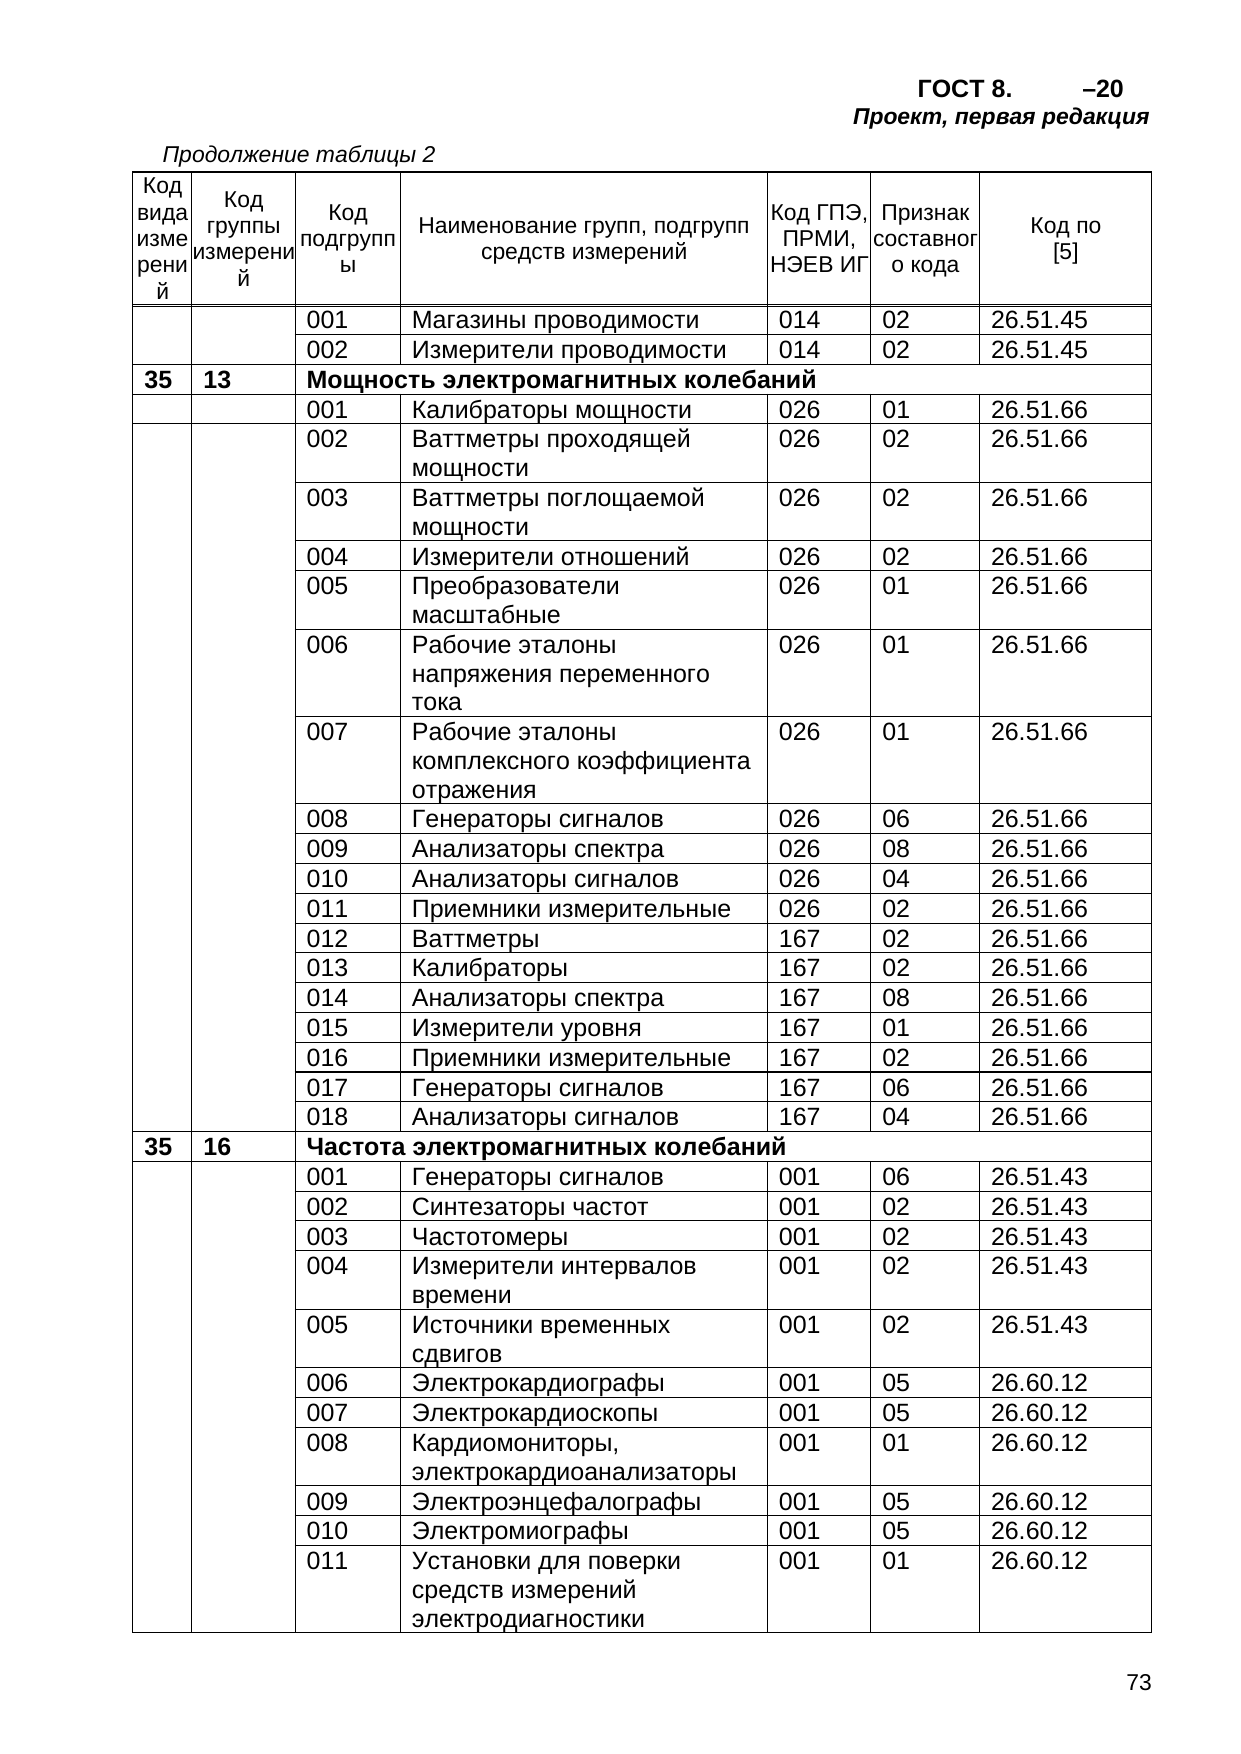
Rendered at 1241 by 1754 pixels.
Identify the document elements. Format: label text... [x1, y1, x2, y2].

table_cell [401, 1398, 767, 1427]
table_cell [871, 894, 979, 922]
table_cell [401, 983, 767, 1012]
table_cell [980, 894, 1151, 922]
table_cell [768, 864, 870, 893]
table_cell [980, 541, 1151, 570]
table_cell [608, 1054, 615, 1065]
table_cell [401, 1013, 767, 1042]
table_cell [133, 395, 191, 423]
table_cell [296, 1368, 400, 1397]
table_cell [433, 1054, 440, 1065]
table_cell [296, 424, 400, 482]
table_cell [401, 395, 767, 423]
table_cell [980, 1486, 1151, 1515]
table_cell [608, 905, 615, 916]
table_header Код подгруппы [296, 173, 400, 304]
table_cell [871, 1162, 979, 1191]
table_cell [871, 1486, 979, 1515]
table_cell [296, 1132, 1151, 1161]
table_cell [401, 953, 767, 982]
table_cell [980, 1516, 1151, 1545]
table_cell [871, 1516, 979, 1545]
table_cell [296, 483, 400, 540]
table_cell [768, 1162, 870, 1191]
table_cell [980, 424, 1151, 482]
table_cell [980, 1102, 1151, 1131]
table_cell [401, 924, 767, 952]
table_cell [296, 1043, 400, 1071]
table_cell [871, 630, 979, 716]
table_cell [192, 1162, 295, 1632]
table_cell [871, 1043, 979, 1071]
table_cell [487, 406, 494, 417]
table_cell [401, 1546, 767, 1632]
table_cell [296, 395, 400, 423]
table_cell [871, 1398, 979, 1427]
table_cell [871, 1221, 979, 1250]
table_header Код ГПЭ, ПРМИ, НЭЕВ ИГ [768, 173, 870, 304]
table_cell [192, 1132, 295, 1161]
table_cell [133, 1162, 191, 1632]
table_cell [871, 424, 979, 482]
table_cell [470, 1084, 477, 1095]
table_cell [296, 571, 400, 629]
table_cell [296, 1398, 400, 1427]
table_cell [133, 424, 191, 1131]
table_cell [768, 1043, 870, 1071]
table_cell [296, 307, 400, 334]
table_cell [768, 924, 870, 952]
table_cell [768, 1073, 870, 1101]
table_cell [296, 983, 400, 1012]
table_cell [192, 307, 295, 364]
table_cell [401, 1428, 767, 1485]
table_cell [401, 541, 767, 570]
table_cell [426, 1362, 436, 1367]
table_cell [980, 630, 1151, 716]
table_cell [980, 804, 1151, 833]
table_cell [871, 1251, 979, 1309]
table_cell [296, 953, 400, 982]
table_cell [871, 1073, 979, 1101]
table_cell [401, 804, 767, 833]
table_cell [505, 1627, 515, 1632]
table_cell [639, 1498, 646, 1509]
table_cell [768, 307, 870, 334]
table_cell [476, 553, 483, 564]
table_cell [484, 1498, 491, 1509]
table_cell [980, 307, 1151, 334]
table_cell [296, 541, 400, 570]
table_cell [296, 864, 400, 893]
table_header Наименование групп, подгрупп средств измерений [401, 173, 767, 304]
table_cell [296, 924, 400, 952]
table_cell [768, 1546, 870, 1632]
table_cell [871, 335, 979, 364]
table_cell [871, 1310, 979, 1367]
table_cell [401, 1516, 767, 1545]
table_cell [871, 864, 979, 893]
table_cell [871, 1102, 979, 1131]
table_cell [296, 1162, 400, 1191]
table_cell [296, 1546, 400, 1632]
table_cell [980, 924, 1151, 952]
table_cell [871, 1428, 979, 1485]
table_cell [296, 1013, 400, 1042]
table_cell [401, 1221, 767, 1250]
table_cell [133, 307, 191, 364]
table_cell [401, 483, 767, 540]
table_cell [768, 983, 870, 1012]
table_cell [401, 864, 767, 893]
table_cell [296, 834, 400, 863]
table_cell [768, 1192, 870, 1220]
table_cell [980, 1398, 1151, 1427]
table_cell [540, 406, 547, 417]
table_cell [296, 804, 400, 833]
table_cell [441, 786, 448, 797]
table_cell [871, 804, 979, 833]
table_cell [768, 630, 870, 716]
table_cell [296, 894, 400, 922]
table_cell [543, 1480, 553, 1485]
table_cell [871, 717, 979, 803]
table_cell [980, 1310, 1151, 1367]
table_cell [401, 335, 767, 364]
table_header Код по [5] [980, 173, 1151, 304]
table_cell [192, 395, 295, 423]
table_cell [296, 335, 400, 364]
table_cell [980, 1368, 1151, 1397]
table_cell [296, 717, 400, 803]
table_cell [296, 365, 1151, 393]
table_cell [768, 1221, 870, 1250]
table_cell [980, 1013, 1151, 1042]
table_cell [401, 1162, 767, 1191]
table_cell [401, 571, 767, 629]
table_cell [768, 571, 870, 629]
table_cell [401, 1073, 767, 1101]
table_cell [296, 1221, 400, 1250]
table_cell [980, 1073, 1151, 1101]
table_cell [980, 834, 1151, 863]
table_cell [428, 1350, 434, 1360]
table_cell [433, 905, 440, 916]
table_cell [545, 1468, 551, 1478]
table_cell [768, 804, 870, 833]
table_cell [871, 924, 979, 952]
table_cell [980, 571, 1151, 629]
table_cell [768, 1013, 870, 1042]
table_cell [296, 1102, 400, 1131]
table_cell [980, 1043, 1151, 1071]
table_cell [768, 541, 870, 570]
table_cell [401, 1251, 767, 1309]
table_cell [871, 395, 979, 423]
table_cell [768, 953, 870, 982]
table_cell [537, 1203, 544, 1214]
table_header Признак составного кода [871, 173, 979, 304]
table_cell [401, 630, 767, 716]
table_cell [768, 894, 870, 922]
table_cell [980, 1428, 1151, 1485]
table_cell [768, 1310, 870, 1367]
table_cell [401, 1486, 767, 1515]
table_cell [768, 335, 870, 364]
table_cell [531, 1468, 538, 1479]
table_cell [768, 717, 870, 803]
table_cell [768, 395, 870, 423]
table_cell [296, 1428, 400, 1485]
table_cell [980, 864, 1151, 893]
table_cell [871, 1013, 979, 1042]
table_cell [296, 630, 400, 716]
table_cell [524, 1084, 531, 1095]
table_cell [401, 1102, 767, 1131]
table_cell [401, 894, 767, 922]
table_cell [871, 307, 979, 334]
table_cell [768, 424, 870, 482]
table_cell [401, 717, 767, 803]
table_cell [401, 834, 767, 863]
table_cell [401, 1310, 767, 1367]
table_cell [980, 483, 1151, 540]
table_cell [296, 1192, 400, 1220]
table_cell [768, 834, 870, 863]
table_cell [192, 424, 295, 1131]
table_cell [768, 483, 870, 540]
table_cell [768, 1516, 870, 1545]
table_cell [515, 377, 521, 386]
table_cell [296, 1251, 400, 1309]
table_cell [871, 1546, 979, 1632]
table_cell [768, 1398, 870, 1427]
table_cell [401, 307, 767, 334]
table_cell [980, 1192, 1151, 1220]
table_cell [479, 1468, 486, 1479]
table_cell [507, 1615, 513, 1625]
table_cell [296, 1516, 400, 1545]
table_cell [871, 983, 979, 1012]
table_header Код вида измерений [133, 173, 191, 304]
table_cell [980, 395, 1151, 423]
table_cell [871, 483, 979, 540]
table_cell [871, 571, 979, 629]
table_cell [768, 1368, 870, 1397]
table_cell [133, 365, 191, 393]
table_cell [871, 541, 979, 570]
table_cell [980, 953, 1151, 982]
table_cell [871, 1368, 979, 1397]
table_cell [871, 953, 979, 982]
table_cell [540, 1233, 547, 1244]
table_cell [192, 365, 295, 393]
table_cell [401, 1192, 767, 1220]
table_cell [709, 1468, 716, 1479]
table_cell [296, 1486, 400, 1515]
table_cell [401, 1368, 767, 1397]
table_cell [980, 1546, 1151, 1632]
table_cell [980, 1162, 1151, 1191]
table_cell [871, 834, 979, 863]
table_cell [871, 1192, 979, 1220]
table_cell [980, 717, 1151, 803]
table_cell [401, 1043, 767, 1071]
table_header Код группы измерений [192, 173, 295, 304]
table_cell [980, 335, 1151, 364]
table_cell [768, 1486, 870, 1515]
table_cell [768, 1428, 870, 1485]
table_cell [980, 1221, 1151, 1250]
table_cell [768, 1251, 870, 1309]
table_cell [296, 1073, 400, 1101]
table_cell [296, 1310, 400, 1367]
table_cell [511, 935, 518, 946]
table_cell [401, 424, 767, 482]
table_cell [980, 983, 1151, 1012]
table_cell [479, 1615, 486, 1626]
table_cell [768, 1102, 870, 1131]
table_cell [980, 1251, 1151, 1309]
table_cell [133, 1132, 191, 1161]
